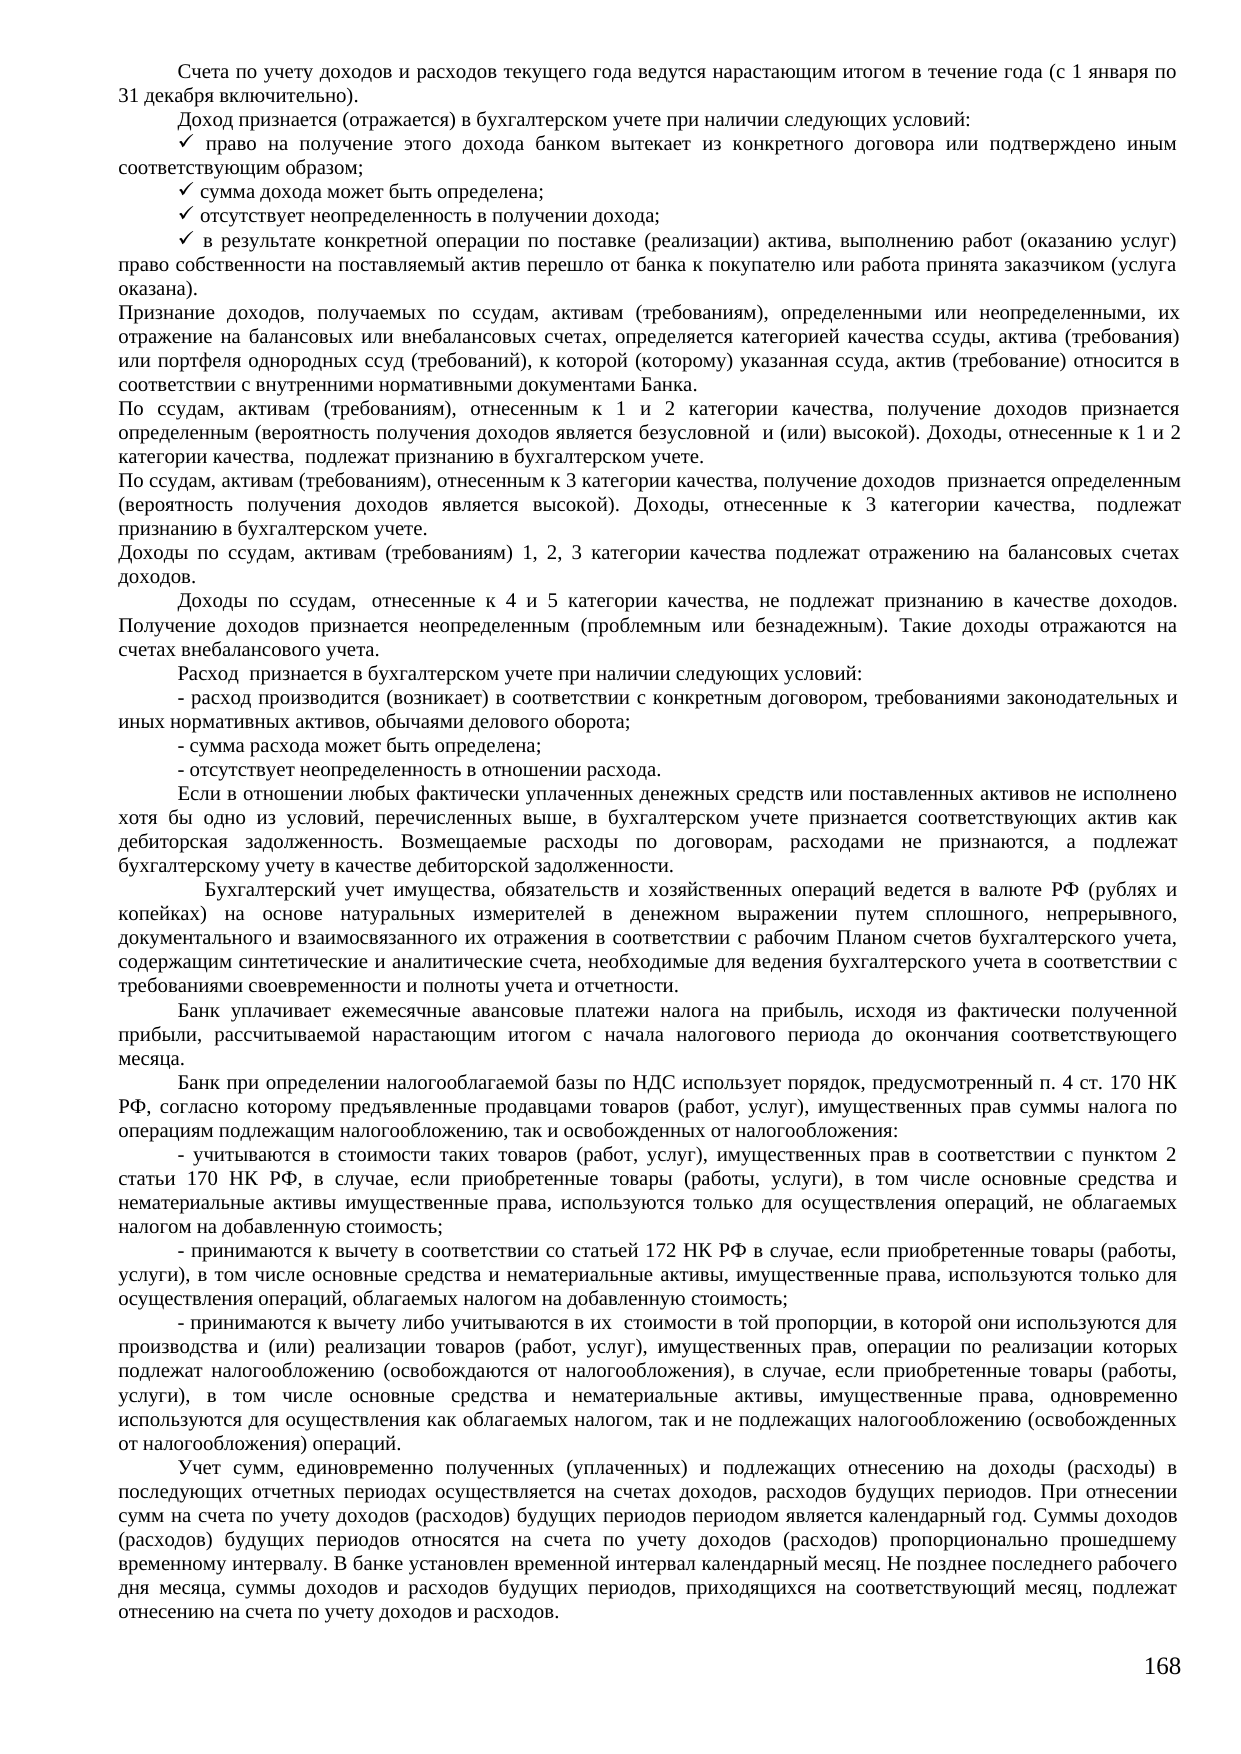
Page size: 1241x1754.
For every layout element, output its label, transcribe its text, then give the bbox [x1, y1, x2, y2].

text сумма дохода может быть определена; [118, 179, 1178, 203]
text право на получение этого дохода банком вытекает из конкретного договора или подтверждено иным соответствующим образом; [118, 131, 1178, 179]
text - отсутствует неопределенность в отношении расхода. [118, 757, 1178, 781]
text - учитываются в стоимости таких товаров (работ, услуг), имущественных прав в соответствии с пунктом 2 статьи 170 НК РФ, в случае, если приобретенные товары (работы, услуги), в том числе основные средства и нематериальные активы имущественные права, используются только для осуществления операций, не облагаемых налогом на добавленную стоимость; [118, 1142, 1178, 1238]
text - сумма расхода может быть определена; [118, 733, 1178, 757]
text - принимаются к вычету либо учитываются в их стоимости в той пропорции, в которой они используются для производства и (или) реализации товаров (работ, услуг), имущественных прав, операции по реализации которых подлежат налогообложению (освобождаются от налогообложения), в случае, если приобретенные товары (работы, услуги), в том числе основные средства и нематериальные активы, имущественные права, одновременно используются для осуществления как облагаемых налогом, так и не подлежащих налогообложению (освобожденных от налогообложения) операций. [118, 1310, 1178, 1455]
text Расход признается в бухгалтерском учете при наличии следующих условий: [118, 661, 1178, 685]
text Доход признается (отражается) в бухгалтерском учете при наличии следующих условий: [118, 107, 1178, 131]
text Бухгалтерский учет имущества, обязательств и хозяйственных операций ведется в валюте РФ (рублях и копейках) на основе натуральных измерителей в денежном выражении путем сплошного, непрерывного, документального и взаимосвязанного их отражения в соответствии с рабочим Планом счетов бухгалтерского учета, содержащим синтетические и аналитические счета, необходимые для ведения бухгалтерского учета в соответствии с требованиями своевременности и полноты учета и отчетности. [118, 877, 1178, 997]
text Счета по учету доходов и расходов текущего года ведутся нарастающим итогом в течение года (с 1 января по 31 декабря включительно). [118, 59, 1178, 107]
text Если в отношении любых фактически уплаченных денежных средств или поставленных активов не исполнено хотя бы одно из условий, перечисленных выше, в бухгалтерском учете признается соответствующих актив как дебиторская задолженность. Возмещаемые расходы по договорам, расходами не признаются, а подлежат бухгалтерскому учету в качестве дебиторской задолженности. [118, 781, 1178, 877]
text - принимаются к вычету в соответствии со статьей 172 НК РФ в случае, если приобретенные товары (работы, услуги), в том числе основные средства и нематериальные активы, имущественные права, используются только для осуществления операций, облагаемых налогом на добавленную стоимость; [118, 1238, 1178, 1310]
text Доходы по ссудам, отнесенные к 4 и 5 категории качества, не подлежат признанию в качестве доходов. Получение доходов признается неопределенным (проблемным или безнадежным). Такие доходы отражаются на счетах внебалансового учета. [118, 588, 1178, 661]
text Учет сумм, единовременно полученных (уплаченных) и подлежащих отнесению на доходы (расходы) в последующих отчетных периодах осуществляется на счетах доходов, расходов будущих периодов. При отнесении сумм на счета по учету доходов (расходов) будущих периодов периодом является календарный год. Суммы доходов (расходов) будущих периодов относятся на счета по учету доходов (расходов) пропорционально прошедшему временному интервалу. В банке установлен временной интервал календарный месяц. Не позднее последнего рабочего дня месяца, суммы доходов и расходов будущих периодов, приходящихся на соответствующий месяц, подлежат отнесению на счета по учету доходов и расходов. [118, 1455, 1178, 1623]
text Признание доходов, получаемых по ссудам, активам (требованиям), определенными или неопределенными, их отражение на балансовых или внебалансовых счетах, определяется категорией качества ссуды, актива (требования) или портфеля однородных ссуд (требований), к которой (которому) указанная ссуда, актив (требование) относится в соответствии с внутренними нормативными документами Банка. [118, 300, 1181, 396]
text По ссудам, активам (требованиям), отнесенным к 3 категории качества, получение доходов признается определенным (вероятность получения доходов является высокой). Доходы, отнесенные к 3 категории качества, подлежат признанию в бухгалтерском учете. [118, 468, 1181, 540]
text По ссудам, активам (требованиям), отнесенным к 1 и 2 категории качества, получение доходов признается определенным (вероятность получения доходов является безусловной и (или) высокой). Доходы, отнесенные к 1 и 2 категории качества, подлежат признанию в бухгалтерском учете. [118, 396, 1181, 468]
text в результате конкретной операции по поставке (реализации) актива, выполнению работ (оказанию услуг) право собственности на поставляемый актив перешло от банка к покупателю или работа принята заказчиком (услуга оказана). [118, 227, 1178, 300]
text Банк при определении налогооблагаемой базы по НДС использует порядок, предусмотренный п. 4 ст. 170 НК РФ, согласно которому предъявленные продавцами товаров (работ, услуг), имущественных прав суммы налога по операциям подлежащим налогообложению, так и освобожденных от налогообложения: [118, 1070, 1178, 1142]
text Банк уплачивает ежемесячные авансовые платежи налога на прибыль, исходя из фактически полученной прибыли, рассчитываемой нарастающим итогом с начала налогового периода до окончания соответствующего месяца. [118, 997, 1178, 1070]
text - расход производится (возникает) в соответствии с конкретным договором, требованиями законодательных и иных нормативных активов, обычаями делового оборота; [118, 685, 1178, 733]
text отсутствует неопределенность в получении дохода; [118, 203, 1178, 227]
text Доходы по ссудам, активам (требованиям) 1, 2, 3 категории качества подлежат отражению на балансовых счетах доходов. [118, 540, 1181, 588]
